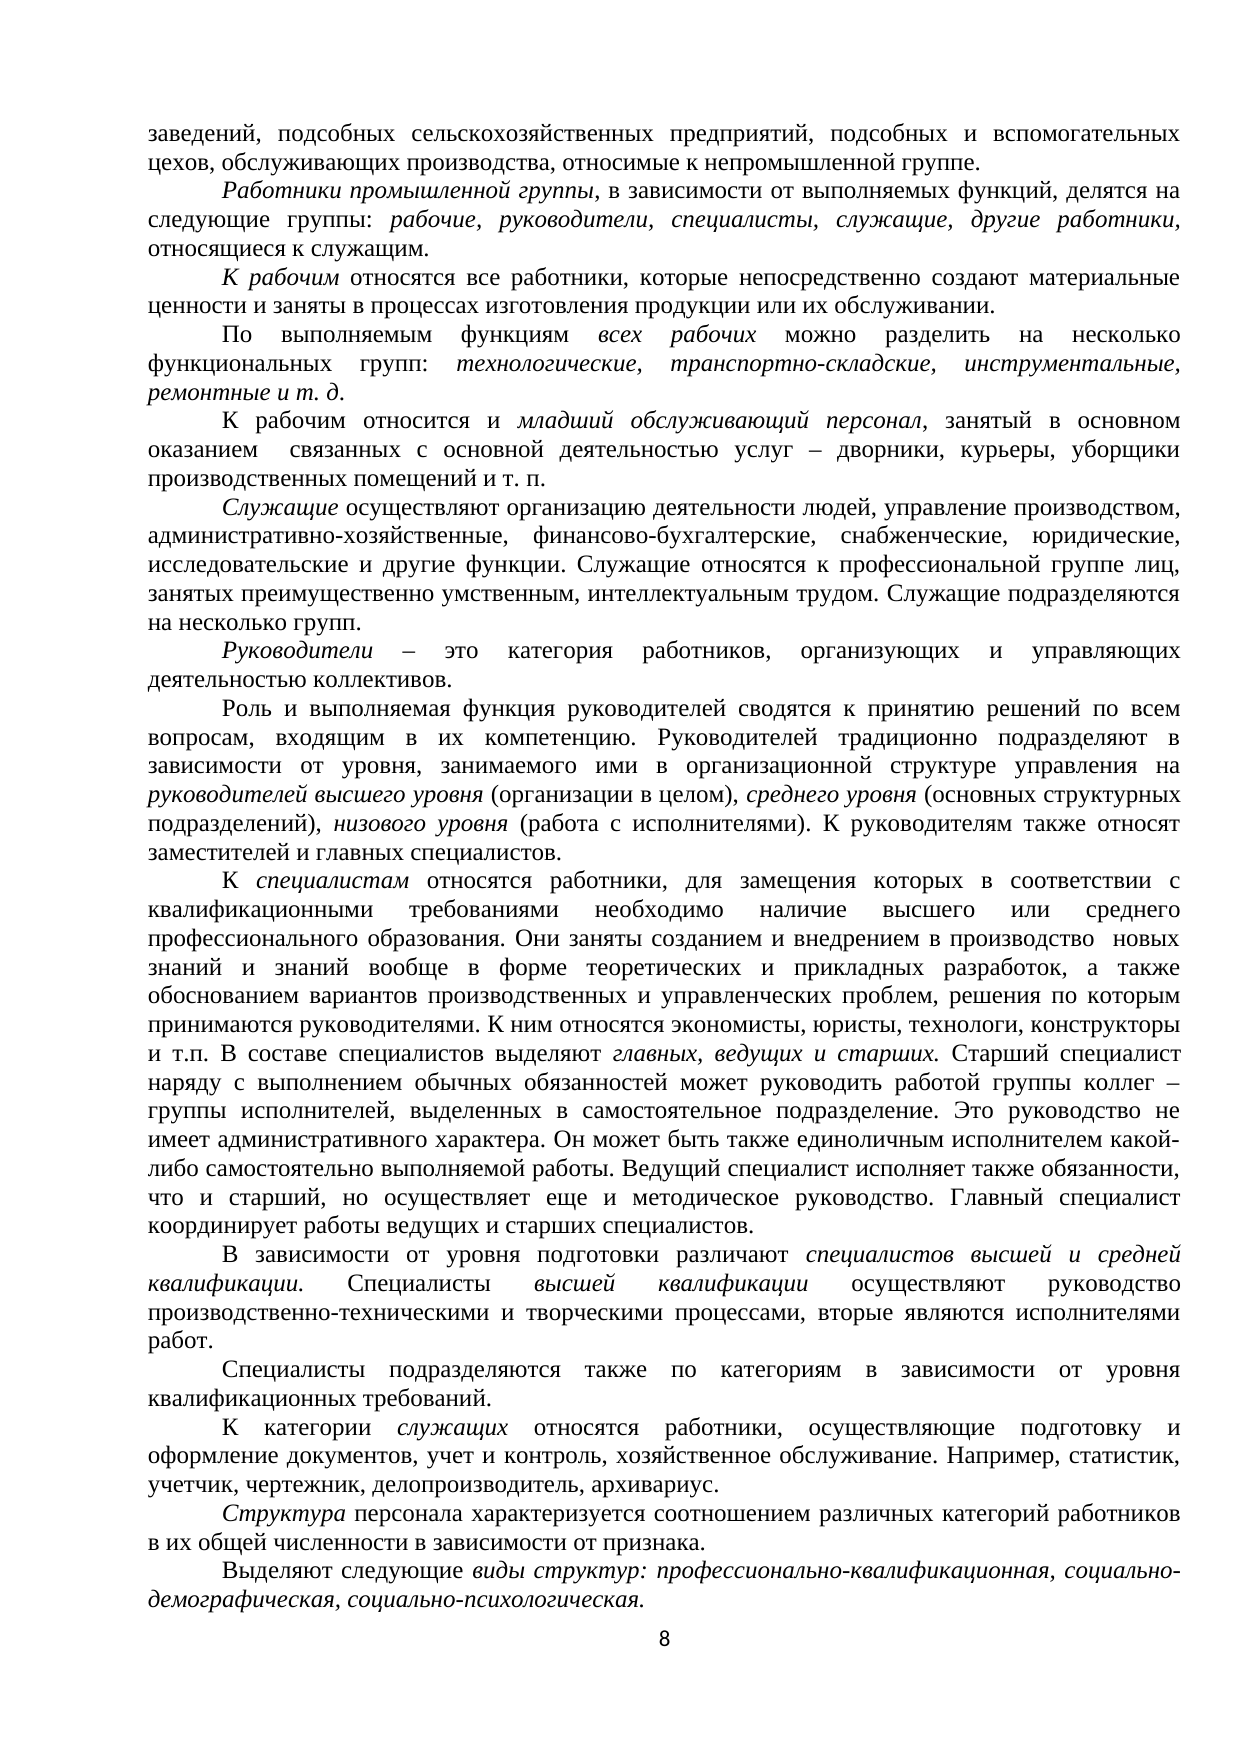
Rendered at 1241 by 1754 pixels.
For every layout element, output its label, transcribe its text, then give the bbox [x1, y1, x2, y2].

text Руководители – это категория работников, организующих и управляющих деятельностью коллективов. [148, 636, 1181, 693]
text Роль и выполняемая функция руководителей сводятся к принятию решений по всем вопросам, входящим в их компетенцию. Руководителей традиционно подразделяют в зависимости от уровня, занимаемого ими в организационной структуре управления на руководителей высшего уровня (организации в целом), среднего уровня (основных структурных подразделений), низового уровня (работа с исполнителями). К руководителям также относят заместителей и главных специалистов. [148, 693, 1181, 866]
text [148, 118, 1181, 176]
text К категории служащих относятся работники, осуществляющие подготовку и оформление документов, учет и контроль, хозяйственное обслуживание. Например, статистик, учетчик, чертежник, делопроизводитель, архивариус. [148, 1412, 1181, 1498]
text Специалисты подразделяются также по категориям в зависимости от уровня квалификационных требований. [148, 1354, 1181, 1412]
text Структура персонала характеризуется соотношением различных категорий работников в их общей численности в зависимости от признака. [148, 1498, 1181, 1556]
text Работники промышленной группы, в зависимости от выполняемых функций, делятся на следующие группы: рабочие, руководители, специалисты, служащие, другие работники, относящиеся к служащим. [148, 176, 1181, 262]
text Служащие осуществляют организацию деятельности людей, управление производством, административно-хозяйственные, финансово-бухгалтерские, снабженческие, юридические, исследовательские и другие функции. Служащие относятся к профессиональной группе лиц, занятых преимущественно умственным, интеллектуальным трудом. Служащие подразделяются на несколько групп. [148, 492, 1181, 636]
text К рабочим относится и младший обслуживающий персонал, занятый в основном оказанием связанных с основной деятельностью услуг – дворники, курьеры, уборщики производственных помещений и т. п. [148, 406, 1181, 492]
text К рабочим относятся все работники, которые непосредственно создают материальные ценности и заняты в процессах изготовления продукции или их обслуживании. [148, 262, 1181, 319]
text К специалистам относятся работники, для замещения которых в соответствии с квалификационными требованиями необходимо наличие высшего или среднего профессионального образования. Они заняты созданием и внедрением в производство новых знаний и знаний вообще в форме теоретических и прикладных разработок, а также обоснованием вариантов производственных и управленческих проблем, решения по которым принимаются руководителями. К ним относятся экономисты, юристы, технологи, конструкторы и т.п. В составе специалистов выделяют главных, ведущих и старших. Старший специалист наряду с выполнением обычных обязанностей может руководить работой группы коллег – группы исполнителей, выделенных в самостоятельное подразделение. Это руководство не имеет административного характера. Он может быть также единоличным исполнителем какой-либо самостоятельно выполняемой работы. Ведущий специалист исполняет также обязанности, что и старший, но осуществляет еще и методическое руководство. Главный специалист координирует работы ведущих и старших специалистов. [148, 866, 1181, 1239]
text Выделяют следующие виды структур: профессионально-квалификационная, социально-демографическая, социально-психологическая. [148, 1556, 1181, 1613]
text В зависимости от уровня подготовки различают специалистов высшей и средней квалификации. Специалисты высшей квалификации осуществляют руководство производственно-техническими и творческими процессами, вторые являются исполнителями работ. [148, 1239, 1181, 1354]
text По выполняемым функциям всех рабочих можно разделить на несколько функциональных групп: технологические, транспортно-складские, инструментальные, ремонтные и т. д. [148, 319, 1181, 406]
